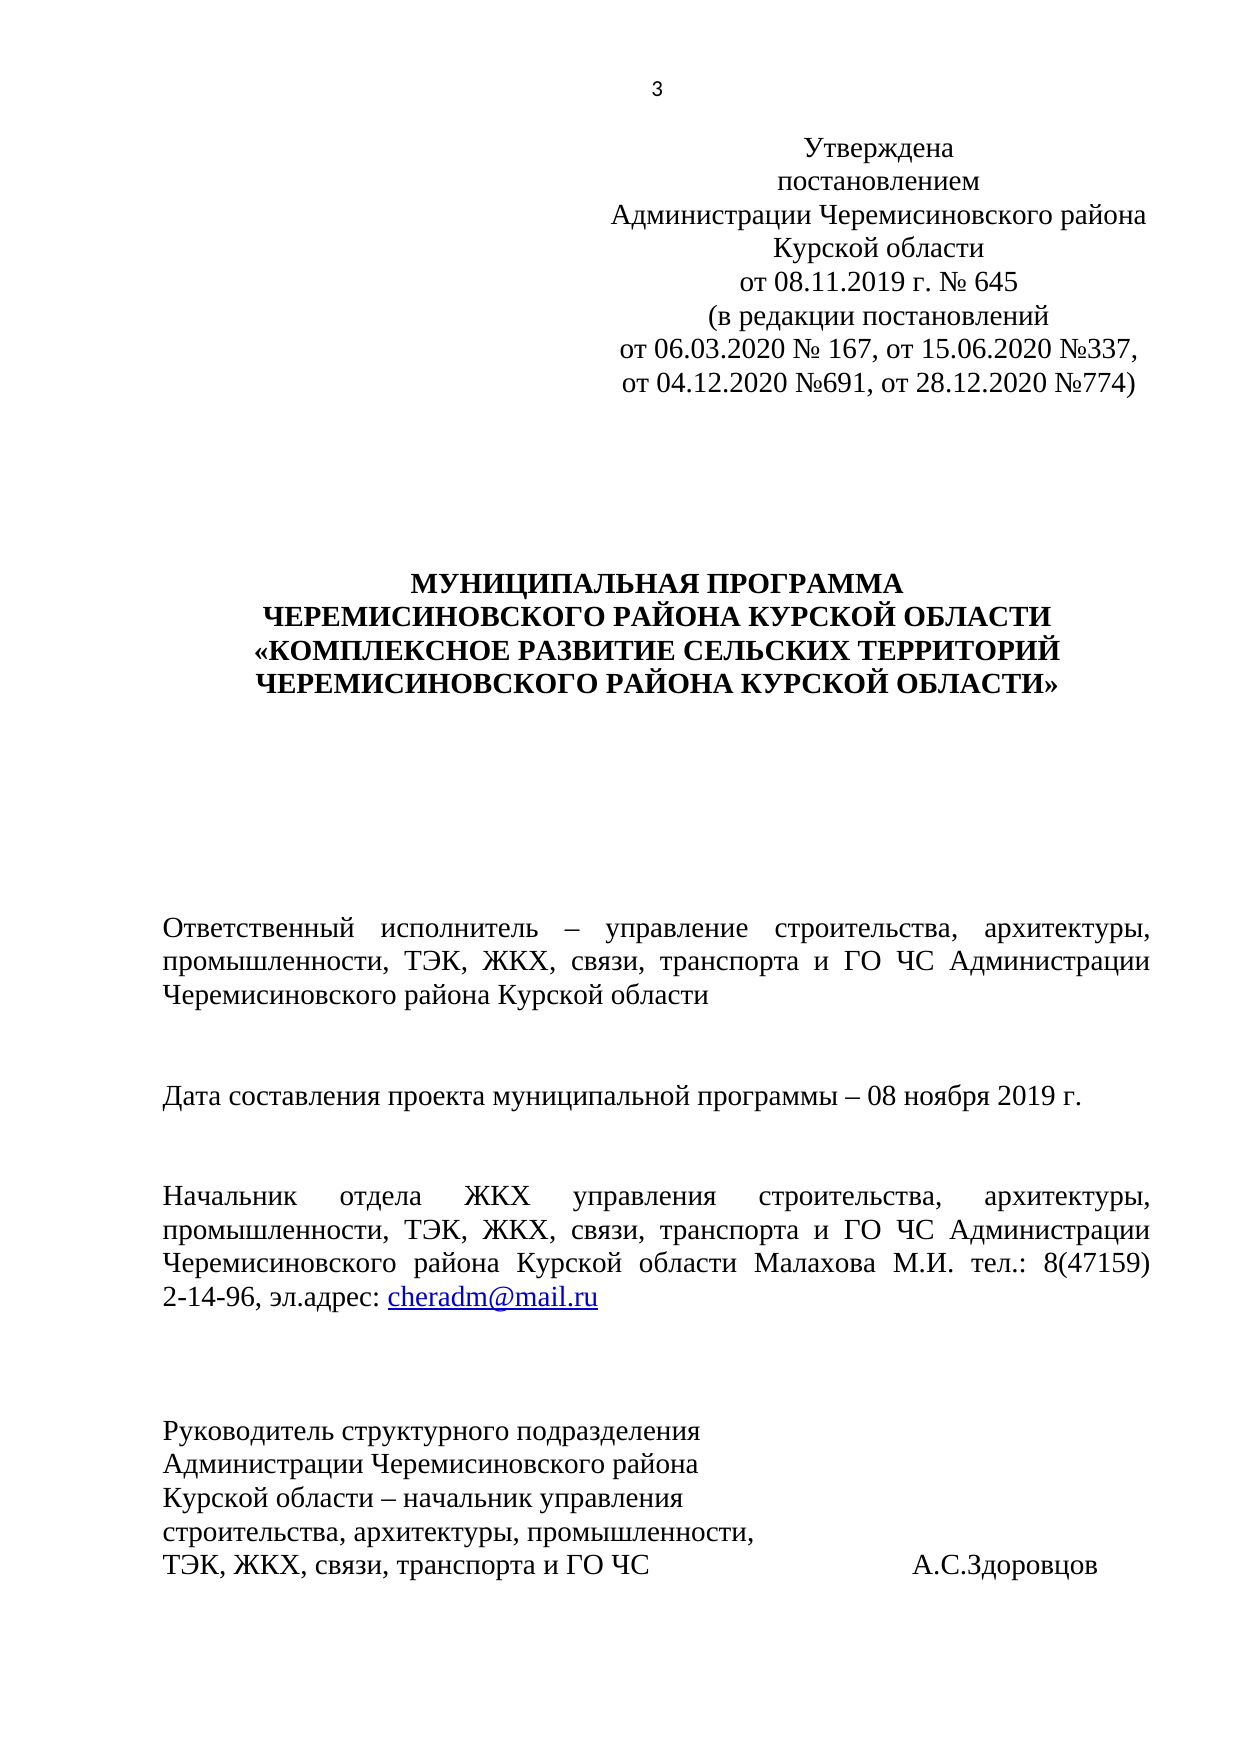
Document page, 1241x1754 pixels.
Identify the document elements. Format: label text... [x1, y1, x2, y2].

text Утверждена [606, 130, 1152, 163]
text ТЭК, ЖКХ, связи, транспорта и ГО ЧС А.С.Здоровцов [162, 1547, 1152, 1581]
text Ответственный исполнитель – управление строительства, архитектуры, промышленности, ТЭК, ЖКХ, связи, транспорта и ГО ЧС Администрации Черемисиновского района Курской области [162, 910, 1152, 1011]
title ЧЕРЕМИСИНОВСКОГО РАЙОНА КУРСКОЙ ОБЛАСТИ» [162, 667, 1152, 700]
title МУНИЦИПАЛЬНАЯ ПРОГРАММА [162, 566, 1152, 599]
text Администрации Черемисиновского района [606, 197, 1152, 231]
text Курской области [606, 231, 1152, 264]
text от 06.03.2020 № 167, от 15.06.2020 №337, от 04.12.2020 №691, от 28.12.2020 №774) [606, 331, 1152, 398]
title ЧЕРЕМИСИНОВСКОГО РАЙОНА КУРСКОЙ ОБЛАСТИ [162, 599, 1152, 633]
text Дата составления проекта муниципальной программы – 08 ноября 2019 г. [162, 1078, 1152, 1111]
text постановлением [606, 163, 1152, 197]
text Администрации Черемисиновского района [162, 1447, 1152, 1480]
title «КОМПЛЕКСНОЕ РАЗВИТИЕ СЕЛЬСКИХ ТЕРРИТОРИЙ [162, 633, 1152, 667]
text (в редакции постановлений [606, 298, 1152, 331]
text Руководитель структурного подразделения [162, 1413, 1152, 1447]
text строительства, архитектуры, промышленности, [162, 1514, 1152, 1547]
text от 08.11.2019 г. № 645 [606, 264, 1152, 298]
text Начальник отдела ЖКХ управления строительства, архитектуры, промышленности, ТЭК, ЖКХ, связи, транспорта и ГО ЧС Администрации Черемисиновского района Курской области Малахова М.И. тел.: 8(47159) 2-14-96, эл.адрес: cheradm@mail.ru [162, 1178, 1152, 1312]
text Курской области – начальник управления [162, 1480, 1152, 1514]
